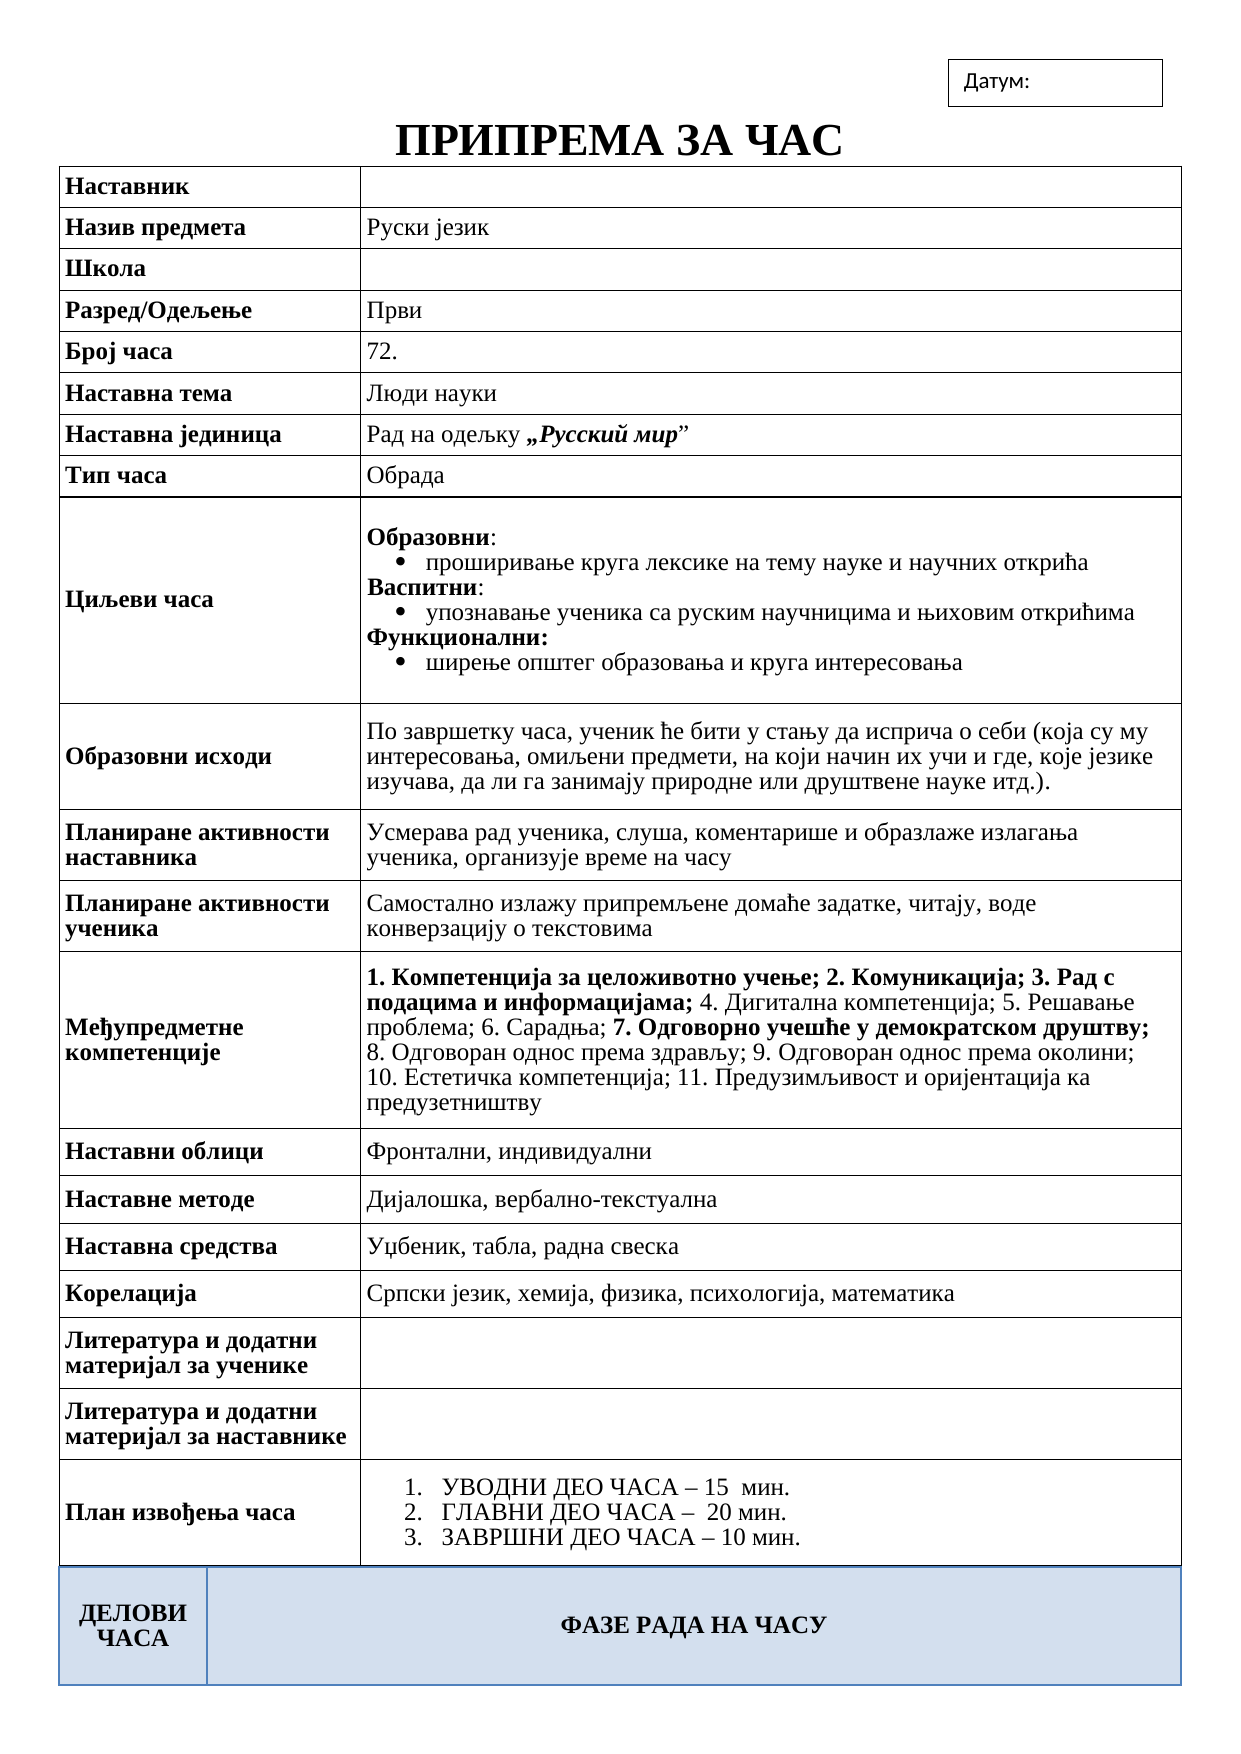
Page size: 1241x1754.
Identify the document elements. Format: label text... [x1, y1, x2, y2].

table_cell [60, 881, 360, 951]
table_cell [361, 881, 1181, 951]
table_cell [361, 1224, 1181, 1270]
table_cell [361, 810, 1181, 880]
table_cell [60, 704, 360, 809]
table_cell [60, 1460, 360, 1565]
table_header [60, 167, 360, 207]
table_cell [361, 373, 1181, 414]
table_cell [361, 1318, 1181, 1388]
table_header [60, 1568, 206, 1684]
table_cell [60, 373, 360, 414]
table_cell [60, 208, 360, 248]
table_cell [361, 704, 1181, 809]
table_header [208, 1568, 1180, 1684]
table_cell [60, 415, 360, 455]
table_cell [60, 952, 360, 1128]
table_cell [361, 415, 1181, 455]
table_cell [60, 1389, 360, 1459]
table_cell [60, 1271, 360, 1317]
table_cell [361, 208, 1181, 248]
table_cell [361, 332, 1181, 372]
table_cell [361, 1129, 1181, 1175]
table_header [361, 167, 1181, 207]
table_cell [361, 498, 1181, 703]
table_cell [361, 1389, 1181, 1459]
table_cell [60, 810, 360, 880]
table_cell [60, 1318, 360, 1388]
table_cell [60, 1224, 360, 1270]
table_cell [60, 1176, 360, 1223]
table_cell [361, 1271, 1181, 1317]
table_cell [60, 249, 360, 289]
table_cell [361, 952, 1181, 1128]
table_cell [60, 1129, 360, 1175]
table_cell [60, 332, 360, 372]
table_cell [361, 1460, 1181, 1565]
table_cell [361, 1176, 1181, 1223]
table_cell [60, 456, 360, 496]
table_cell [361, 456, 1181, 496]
text ПРИПРЕМА ЗА ЧАС [59, 113, 1181, 166]
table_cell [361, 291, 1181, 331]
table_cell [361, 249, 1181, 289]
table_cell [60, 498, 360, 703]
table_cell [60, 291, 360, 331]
